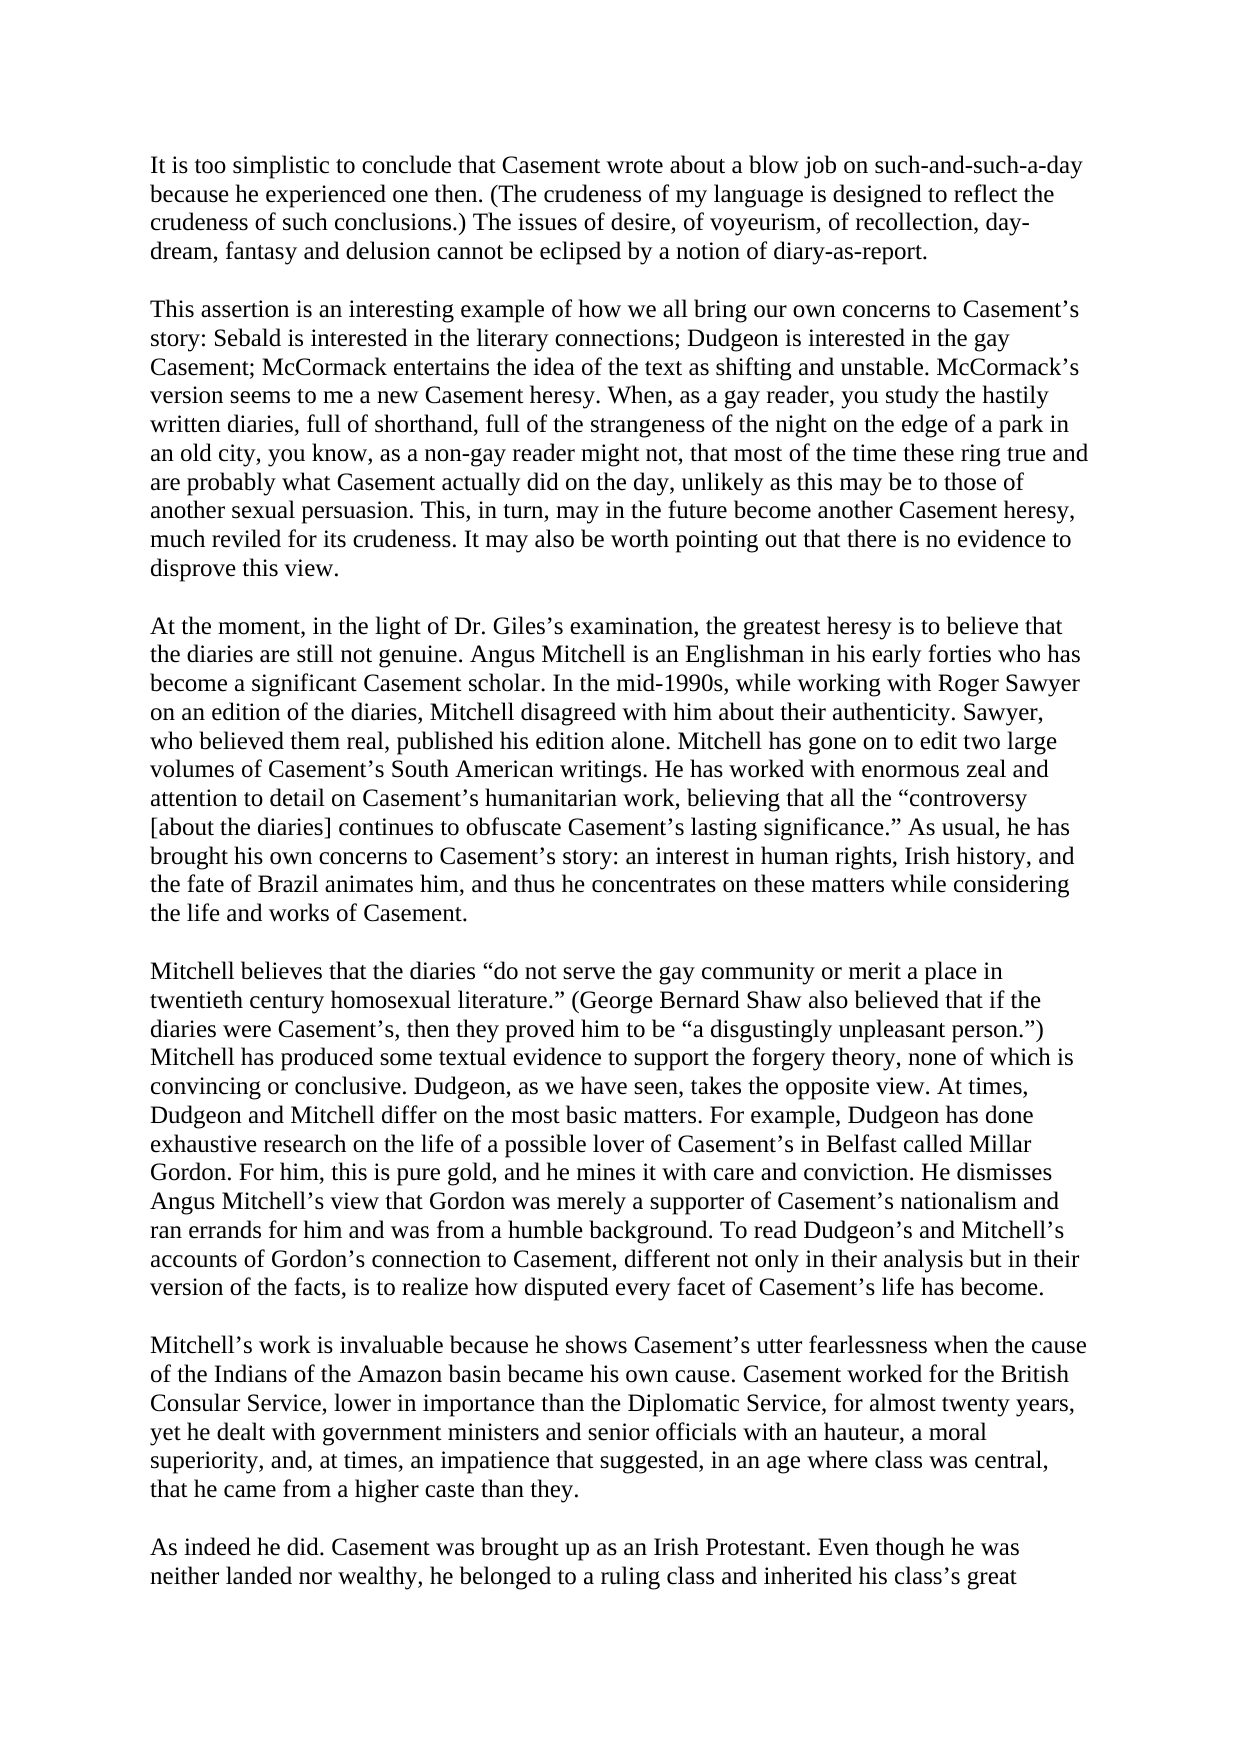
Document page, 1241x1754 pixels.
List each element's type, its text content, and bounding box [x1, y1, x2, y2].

text This assertion is an interesting example of how we all bring our own concerns to Casement’s story: Sebald is interested in the literary connections; Dudgeon is interested in the gay Casement; McCormack entertains the idea of the text as shifting and unstable. McCormack’s version seems to me a new Casement heresy. When, as a gay reader, you study the hastily written diaries, full of shorthand, full of the strangeness of the night on the edge of a park in an old city, you know, as a non-gay reader might not, that most of the time these ring true and are probably what Casement actually did on the day, unlikely as this may be to those of another sexual persuasion. This, in turn, may in the future become another Casement heresy, much reviled for its crudeness. It may also be worth pointing out that there is no evidence to disprove this view. [150, 294, 1090, 582]
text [150, 1532, 1090, 1589]
text Mitchell believes that the diaries “do not serve the gay community or merit a place in twentieth century homosexual literature.” (George Bernard Shaw also believed that if the diaries were Casement’s, then they proved him to be “a disgustingly unpleasant person.”) Mitchell has produced some textual evidence to support the forgery theory, none of which is convincing or conclusive. Dudgeon, as we have seen, takes the opposite view. At times, Dudgeon and Mitchell differ on the most basic matters. For example, Dudgeon has done exhaustive research on the life of a possible lover of Casement’s in Belfast called Millar Gordon. For him, this is pure gold, and he mines it with care and conviction. He dismisses Angus Mitchell’s view that Gordon was merely a supporter of Casement’s nationalism and ran errands for him and was from a humble background. To read Dudgeon’s and Mitchell’s accounts of Gordon’s connection to Casement, different not only in their analysis but in their version of the facts, is to realize how disputed every facet of Casement’s life has become. [150, 956, 1090, 1301]
text It is too simplistic to conclude that Casement wrote about a blow job on such-and-such-a-day because he experienced one then. (The crudeness of my language is designed to reflect the crudeness of such conclusions.) The issues of desire, of voyeurism, of recollection, day-dream, fantasy and delusion cannot be eclipsed by a notion of diary-as-report. [150, 150, 1090, 265]
text Mitchell’s work is invaluable because he shows Casement’s utter fearlessness when the cause of the Indians of the Amazon basin became his own cause. Casement worked for the British Consular Service, lower in importance than the Diplomatic Service, for almost twenty years, yet he dealt with government ministers and senior officials with an hauteur, a moral superiority, and, at times, an impatience that suggested, in an age where class was central, that he came from a higher caste than they. [150, 1330, 1090, 1503]
text At the moment, in the light of Dr. Giles’s examination, the greatest heresy is to believe that the diaries are still not genuine. Angus Mitchell is an Englishman in his early forties who has become a significant Casement scholar. In the mid-1990s, while working with Roger Sawyer on an edition of the diaries, Mitchell disagreed with him about their authenticity. Sawyer, who believed them real, published his edition alone. Mitchell has gone on to edit two large volumes of Casement’s South American writings. He has worked with enormous zeal and attention to detail on Casement’s humanitarian work, believing that all the “controversy [about the diaries] continues to obfuscate Casement’s lasting significance.” As usual, he has brought his own concerns to Casement’s story: an interest in human rights, Irish history, and the fate of Brazil animates him, and thus he concentrates on these matters while considering the life and works of Casement. [150, 611, 1090, 927]
